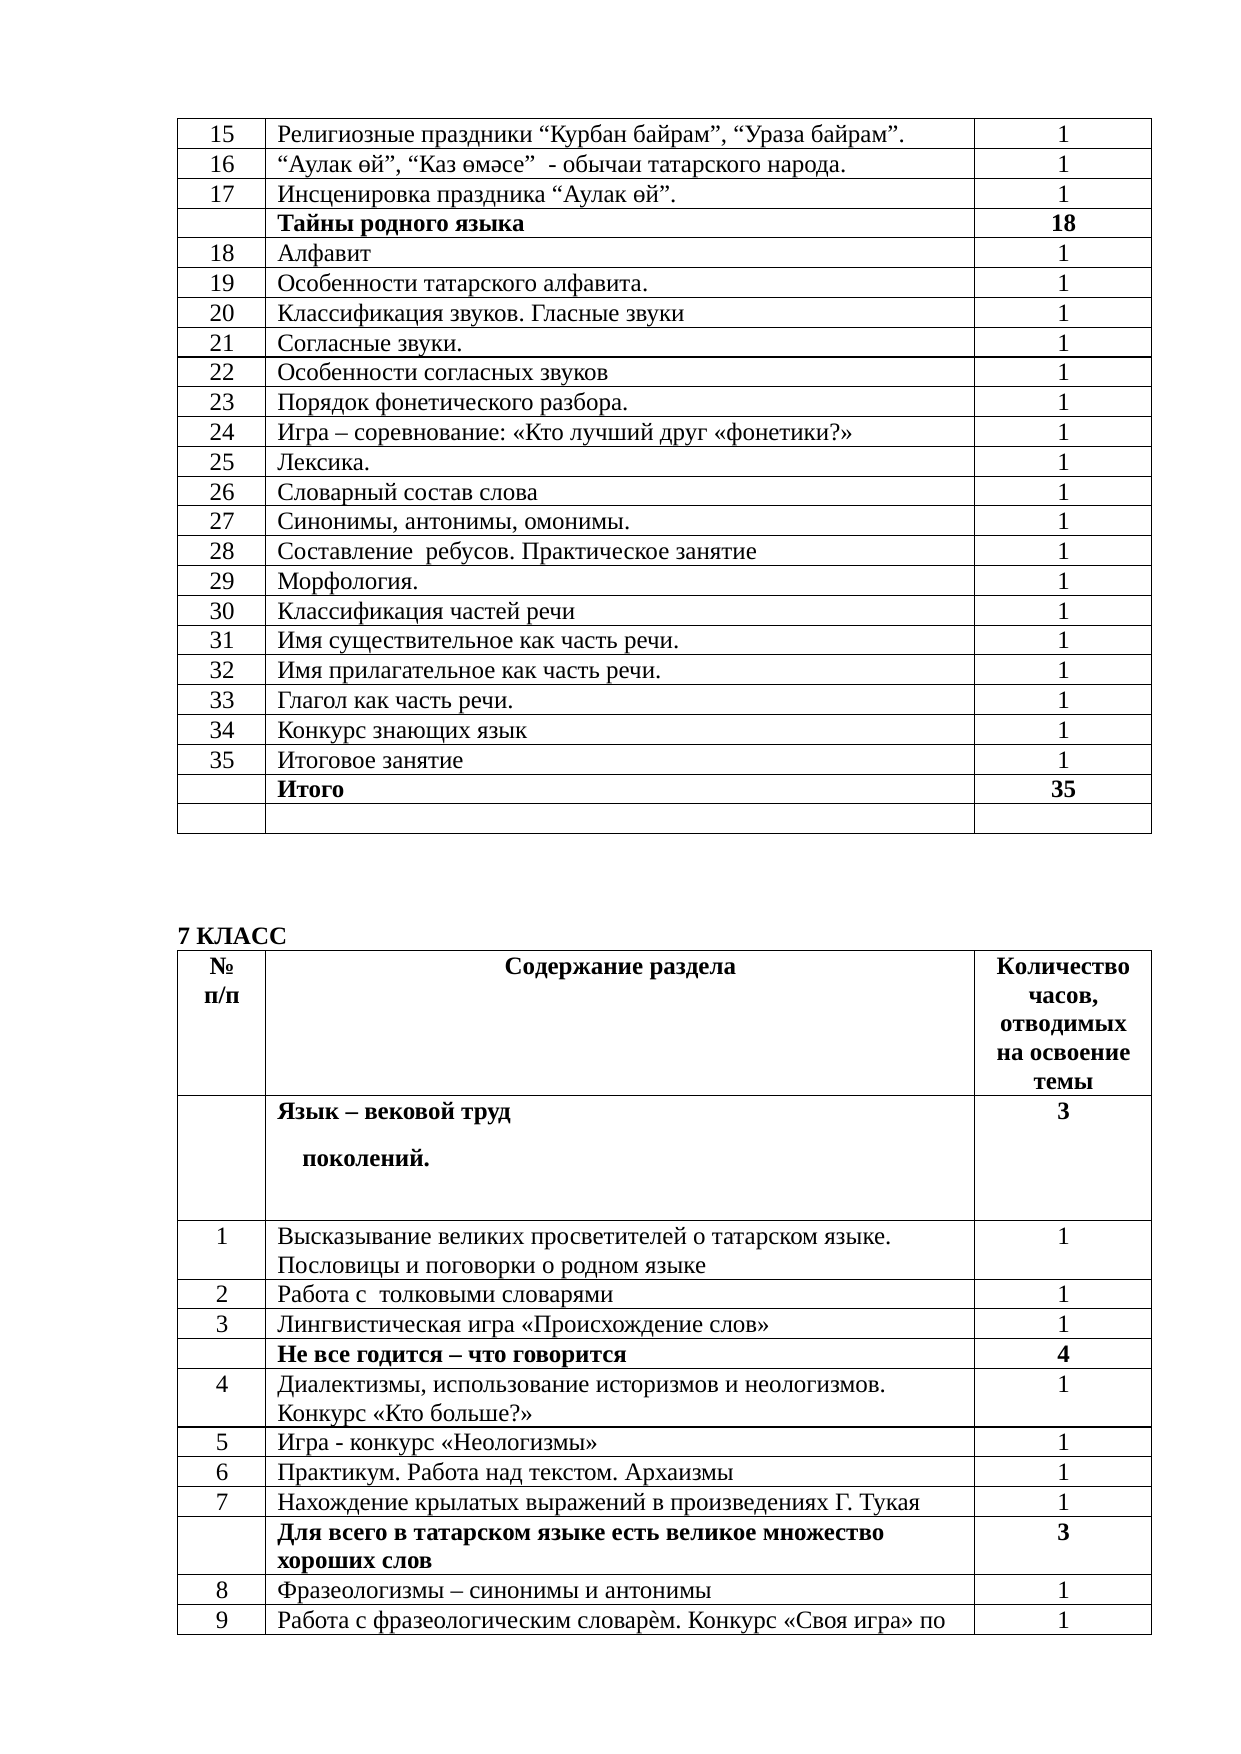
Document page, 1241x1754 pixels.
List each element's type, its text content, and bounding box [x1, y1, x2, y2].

table_cell 1 [975, 477, 1151, 505]
table_cell Имя прилагательное как часть речи. [266, 655, 974, 684]
table_cell 1 [975, 1369, 1151, 1426]
table_cell 1 [975, 536, 1151, 565]
table_cell 16 [178, 149, 265, 178]
table_cell Глагол как часть речи. [266, 685, 974, 714]
table_cell 1 [975, 506, 1151, 535]
table_cell 1 [975, 328, 1151, 356]
table_cell 26 [178, 477, 265, 505]
table_cell [975, 804, 1151, 833]
table_cell 3 [975, 1096, 1151, 1220]
table_cell 3 [975, 1517, 1151, 1574]
table_cell Язык – вековой труд поколений. [266, 1096, 974, 1220]
table_cell Лексика. [266, 447, 974, 476]
table_cell “Аулак өй”, “Каз өмәсе” - обычаи татарского народа. [266, 149, 974, 178]
table_cell 33 [178, 685, 265, 714]
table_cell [266, 1605, 974, 1634]
table_cell 1 [975, 1575, 1151, 1604]
table_cell Для всего в татарском языке есть великое множество хороших слов [266, 1517, 974, 1574]
table_cell 8 [178, 1575, 265, 1604]
table_cell [178, 209, 265, 237]
table_cell Тайны родного языка [266, 209, 974, 237]
table_cell 28 [178, 536, 265, 565]
table_cell Не все годится – что говорится [266, 1339, 974, 1368]
table_header № п/п [178, 951, 265, 1095]
table_cell Высказывание великих просветителей о татарском языке. Пословицы и поговорки о родном языке [266, 1221, 974, 1278]
table_cell 35 [975, 775, 1151, 803]
table_cell 1 [975, 268, 1151, 297]
table_cell 3 [178, 1309, 265, 1338]
table_cell Игра – соревнование: «Кто лучший друг «фонетики?» [266, 417, 974, 446]
table_cell 18 [178, 238, 265, 267]
table_cell 24 [178, 417, 265, 446]
table_cell 17 [178, 179, 265, 207]
table_cell Алфавит [266, 238, 974, 267]
table_header Количество часов, отводимых на освоение темы [975, 951, 1151, 1095]
table_cell 15 [178, 119, 265, 148]
table_cell 1 [975, 238, 1151, 267]
table_cell [266, 804, 974, 833]
table_header Содержание раздела [266, 951, 974, 1095]
table_cell 1 [975, 447, 1151, 476]
table_cell 1 [975, 417, 1151, 446]
table_cell 22 [178, 358, 265, 386]
table_cell 7 [178, 1487, 265, 1516]
table_cell 6 [178, 1457, 265, 1486]
table_cell 1 [975, 1280, 1151, 1308]
table_cell Синонимы, антонимы, омонимы. [266, 506, 974, 535]
table_cell [178, 775, 265, 803]
table_cell 1 [975, 685, 1151, 714]
table_cell Итого [266, 775, 974, 803]
table_cell Составление ребусов. Практическое занятие [266, 536, 974, 565]
table_cell 1 [975, 1605, 1151, 1634]
table_cell 31 [178, 626, 265, 654]
table_cell Работа с толковыми словарями [266, 1280, 974, 1308]
table_cell 1 [975, 745, 1151, 773]
table_cell 27 [178, 506, 265, 535]
table_cell 1 [178, 1221, 265, 1278]
table_cell 29 [178, 566, 265, 595]
table_cell 35 [178, 745, 265, 773]
table_cell Согласные звуки. [266, 328, 974, 356]
table_cell Лингвистическая игра «Происхождение слов» [266, 1309, 974, 1338]
table_cell Итоговое занятие [266, 745, 974, 773]
text 7 КЛАСС [177, 921, 1152, 950]
table_cell 1 [975, 1309, 1151, 1338]
table_cell 1 [975, 298, 1151, 327]
table_cell Нахождение крылатых выражений в произведениях Г. Тукая [266, 1487, 974, 1516]
table_cell 2 [178, 1280, 265, 1308]
table_cell 1 [975, 655, 1151, 684]
table_cell 19 [178, 268, 265, 297]
table_cell 4 [975, 1339, 1151, 1368]
table_cell 1 [975, 1428, 1151, 1456]
table_cell 21 [178, 328, 265, 356]
table_cell 25 [178, 447, 265, 476]
table_cell Особенности согласных звуков [266, 358, 974, 386]
table_cell Диалектизмы, использование историзмов и неологизмов. Конкурс «Кто больше?» [266, 1369, 974, 1426]
table_cell Порядок фонетического разбора. [266, 387, 974, 416]
table_cell Фразеологизмы – синонимы и антонимы [266, 1575, 974, 1604]
table_cell 4 [178, 1369, 265, 1426]
table_cell 1 [975, 715, 1151, 744]
table_cell [178, 1096, 265, 1220]
table_cell Словарный состав слова [266, 477, 974, 505]
table_cell Особенности татарского алфавита. [266, 268, 974, 297]
table_cell Имя существительное как часть речи. [266, 626, 974, 654]
table_cell Инсценировка праздника “Аулак өй”. [266, 179, 974, 207]
table_cell 1 [975, 566, 1151, 595]
table_cell 20 [178, 298, 265, 327]
table_cell Классификация частей речи [266, 596, 974, 624]
table_cell 1 [975, 358, 1151, 386]
table_cell 34 [178, 715, 265, 744]
table_cell 1 [975, 626, 1151, 654]
table_cell [178, 1339, 265, 1368]
table_cell 32 [178, 655, 265, 684]
table_cell [178, 804, 265, 833]
table_cell Игра - конкурс «Неологизмы» [266, 1428, 974, 1456]
table_cell 1 [975, 179, 1151, 207]
table_cell 5 [178, 1428, 265, 1456]
table_cell [178, 1517, 265, 1574]
table_cell 30 [178, 596, 265, 624]
table_cell Практикум. Работа над текстом. Архаизмы [266, 1457, 974, 1486]
table_cell 1 [975, 596, 1151, 624]
table_cell Классификация звуков. Гласные звуки [266, 298, 974, 327]
table_cell 1 [975, 1487, 1151, 1516]
table_cell 1 [975, 149, 1151, 178]
table_cell 18 [975, 209, 1151, 237]
table_cell Религиозные праздники “Курбан байрам”, “Ураза байрам”. [266, 119, 974, 148]
table_cell 1 [975, 1221, 1151, 1278]
table_cell Морфология. [266, 566, 974, 595]
table_cell 1 [975, 387, 1151, 416]
table_cell 1 [975, 1457, 1151, 1486]
table_cell 23 [178, 387, 265, 416]
table_cell Конкурс знающих язык [266, 715, 974, 744]
table_cell 1 [975, 119, 1151, 148]
table_cell 9 [178, 1605, 265, 1634]
